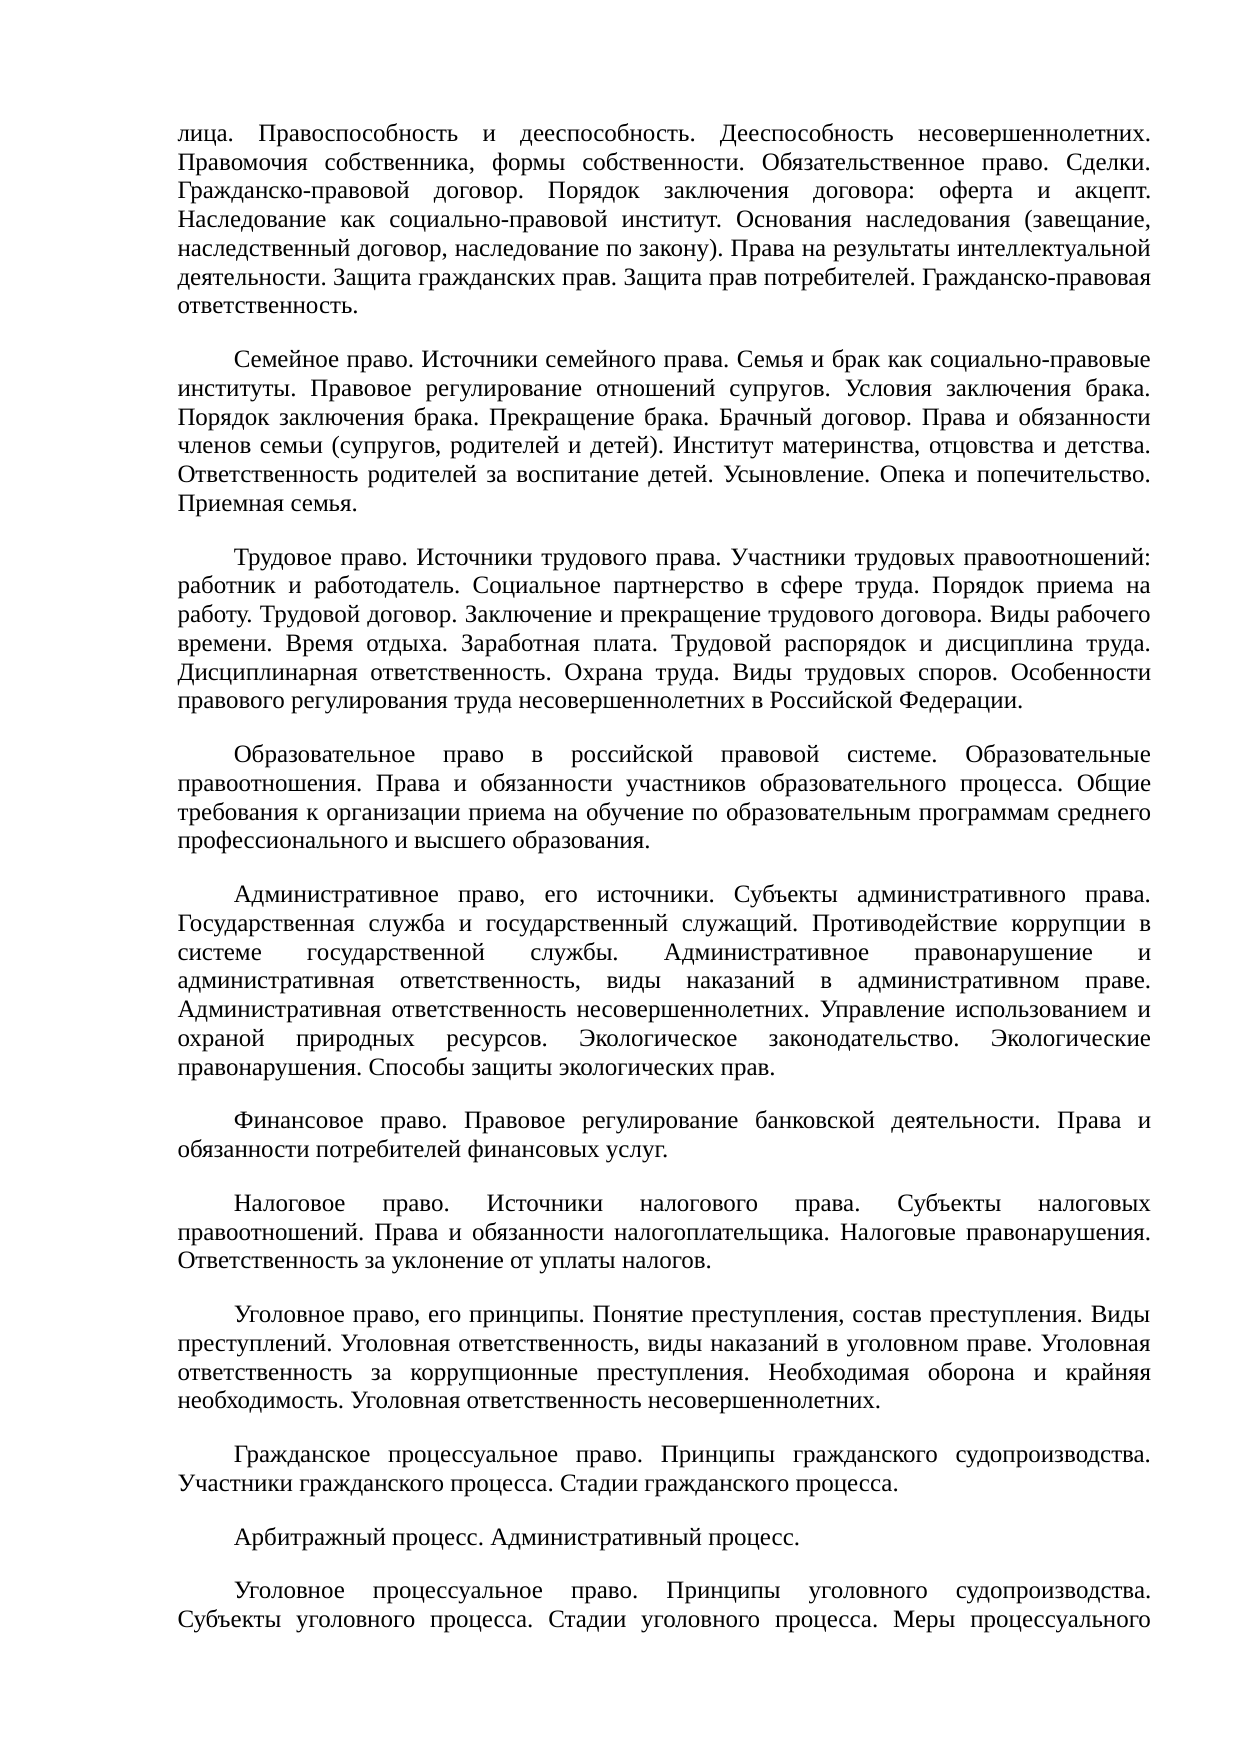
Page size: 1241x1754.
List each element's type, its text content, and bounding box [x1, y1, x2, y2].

text Трудовое право. Источники трудового права. Участники трудовых правоотношений: работник и работодатель. Социальное партнерство в сфере труда. Порядок приема на работу. Трудовой договор. Заключение и прекращение трудового договора. Виды рабочего времени. Время отдыха. Заработная плата. Трудовой распорядок и дисциплина труда. Дисциплинарная ответственность. Охрана труда. Виды трудовых споров. Особенности правового регулирования труда несовершеннолетних в Российской Федерации. [177, 542, 1152, 714]
text Семейное право. Источники семейного права. Семья и брак как социально-правовые институты. Правовое регулирование отношений супругов. Условия заключения брака. Порядок заключения брака. Прекращение брака. Брачный договор. Права и обязанности членов семьи (супругов, родителей и детей). Институт материнства, отцовства и детства. Ответственность родителей за воспитание детей. Усыновление. Опека и попечительство. Приемная семья. [177, 344, 1152, 517]
text Административное право, его источники. Субъекты административного права. Государственная служба и государственный служащий. Противодействие коррупции в системе государственной службы. Административное правонарушение и административная ответственность, виды наказаний в административном праве. Административная ответственность несовершеннолетних. Управление использованием и охраной природных ресурсов. Экологическое законодательство. Экологические правонарушения. Способы защиты экологических прав. [177, 879, 1152, 1081]
text Уголовное право, его принципы. Понятие преступления, состав преступления. Виды преступлений. Уголовная ответственность, виды наказаний в уголовном праве. Уголовная ответственность за коррупционные преступления. Необходимая оборона и крайняя необходимость. Уголовная ответственность несовершеннолетних. [177, 1299, 1152, 1414]
text Образовательное право в российской правовой системе. Образовательные правоотношения. Права и обязанности участников образовательного процесса. Общие требования к организации приема на обучение по образовательным программам среднего профессионального и высшего образования. [177, 739, 1152, 854]
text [177, 1576, 1152, 1633]
text Гражданское процессуальное право. Принципы гражданского судопроизводства. Участники гражданского процесса. Стадии гражданского процесса. [177, 1439, 1152, 1497]
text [177, 118, 1152, 319]
text Финансовое право. Правовое регулирование банковской деятельности. Права и обязанности потребителей финансовых услуг. [177, 1106, 1152, 1163]
text Налоговое право. Источники налогового права. Субъекты налоговых правоотношений. Права и обязанности налогоплательщика. Налоговые правонарушения. Ответственность за уклонение от уплаты налогов. [177, 1188, 1152, 1274]
text Арбитражный процесс. Административный процесс. [177, 1522, 1152, 1551]
